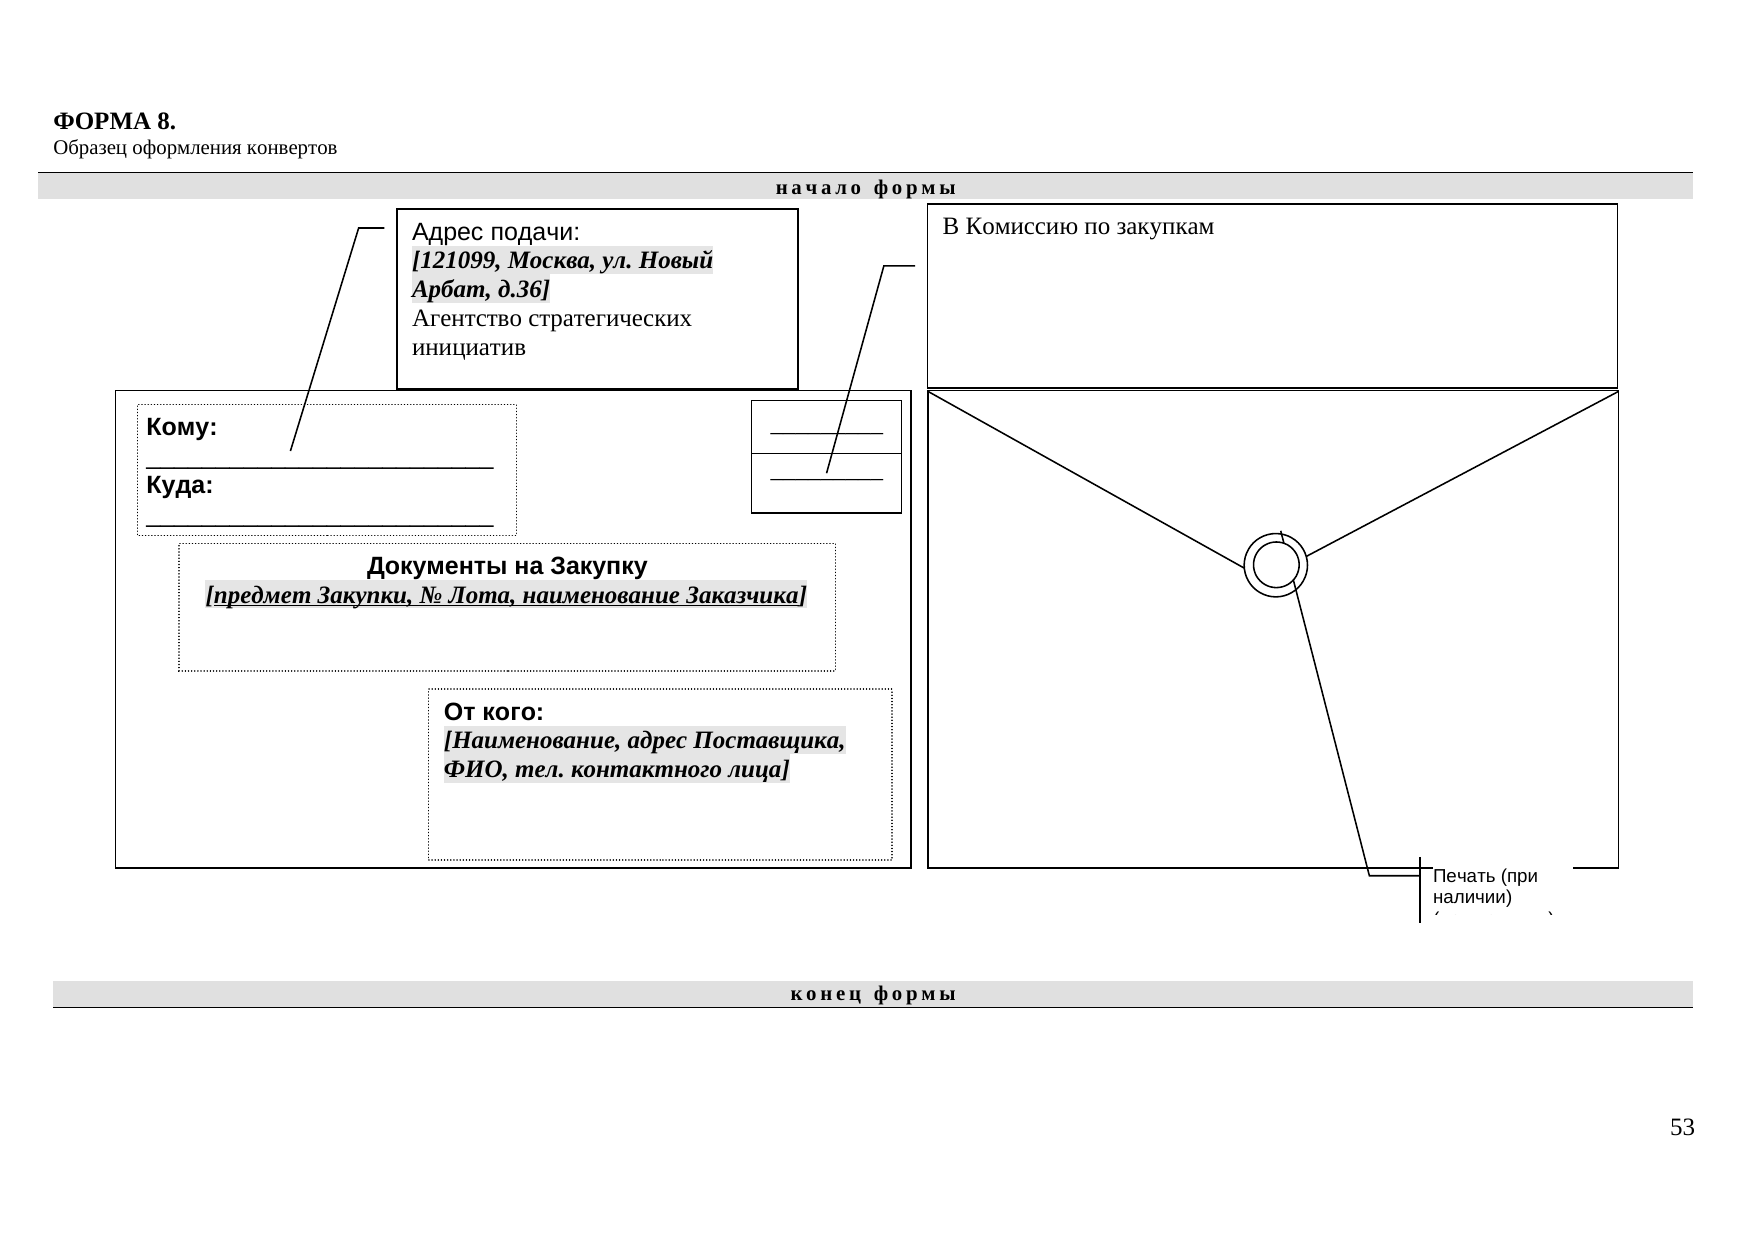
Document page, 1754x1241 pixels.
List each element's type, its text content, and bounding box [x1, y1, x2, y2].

text начало формы [38, 173, 1693, 199]
text ФОРМА 8. [53, 106, 1695, 135]
text Образец оформления конвертов [53, 135, 1695, 159]
text конец формы [53, 981, 1693, 1007]
